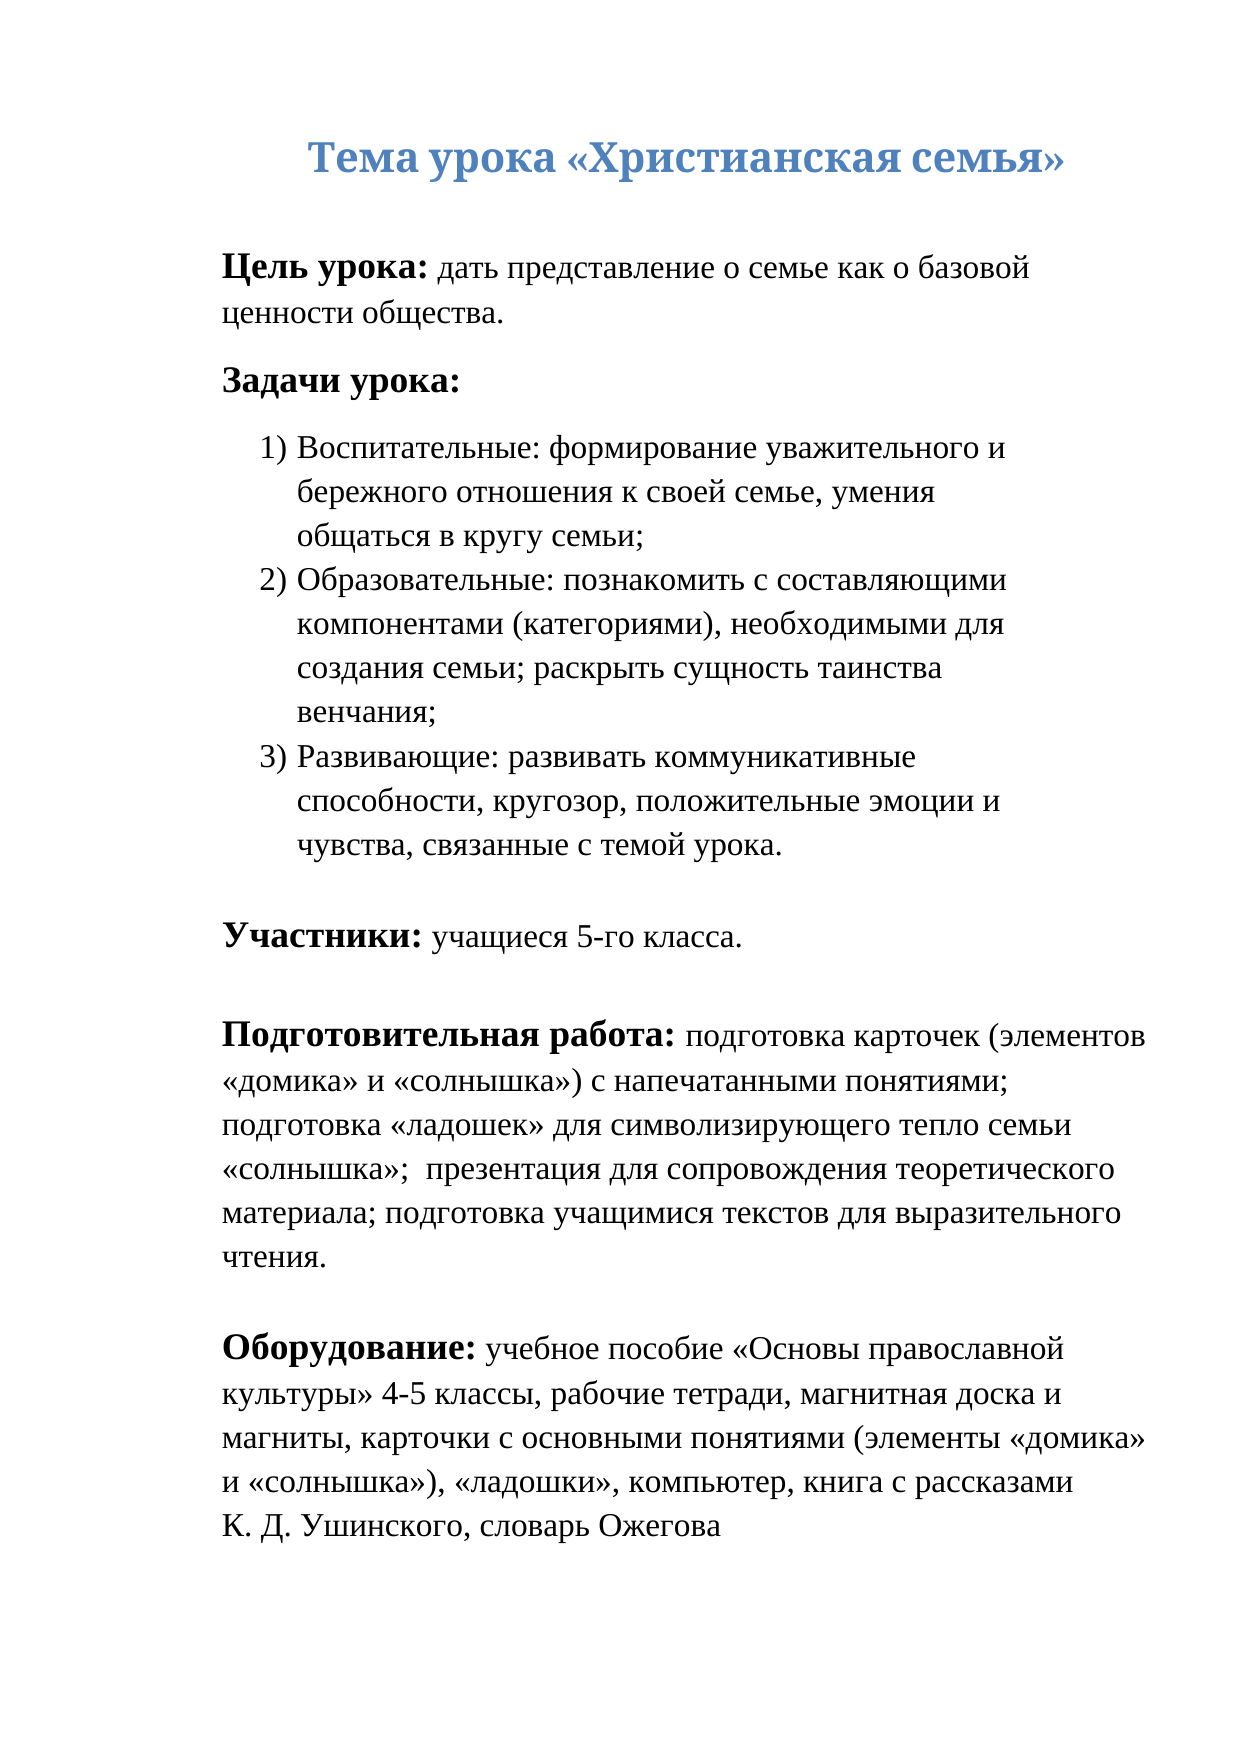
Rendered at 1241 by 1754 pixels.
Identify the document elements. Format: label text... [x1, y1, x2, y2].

list Подготовительная работа: подготовка карточек (элементов «домика» и «солнышка») с напечатанными понятиями; подготовка «ладошек» для символизирующего тепло семьи «солнышка»; презентация для сопровождения теоретического материала; подготовка учащимися текстов для выразительного чтения. [222, 1011, 1152, 1275]
list Развивающие: развивать коммуникативные способности, кругозор, положительные эмоции и чувства, связанные с темой урока. [259, 736, 1063, 862]
text Задачи урока: [222, 357, 1152, 400]
list Оборудование: учебное пособие «Основы православной культуры» 4-5 классы, рабочие тетради, магнитная доска и магниты, карточки с основными понятиями (элементы «домика» и «солнышка»), «ладошки», компьютер, книга с рассказами К. Д. Ушинского, словарь Ожегова [222, 1324, 1152, 1544]
text Цель урока: дать представление о семье как о базовой ценности общества. [222, 243, 1152, 330]
subtitle Тема урока «Христианская семья» [222, 135, 1152, 183]
list Участники: учащиеся 5-го класса. [222, 912, 1152, 955]
list Воспитательные: формирование уважительного и бережного отношения к своей семье, умения общаться в кругу семьи; [259, 427, 1063, 554]
list Образовательные: познакомить с составляющими компонентами (категориями), необходимыми для создания семьи; раскрыть сущность таинства венчания; [259, 559, 1063, 730]
